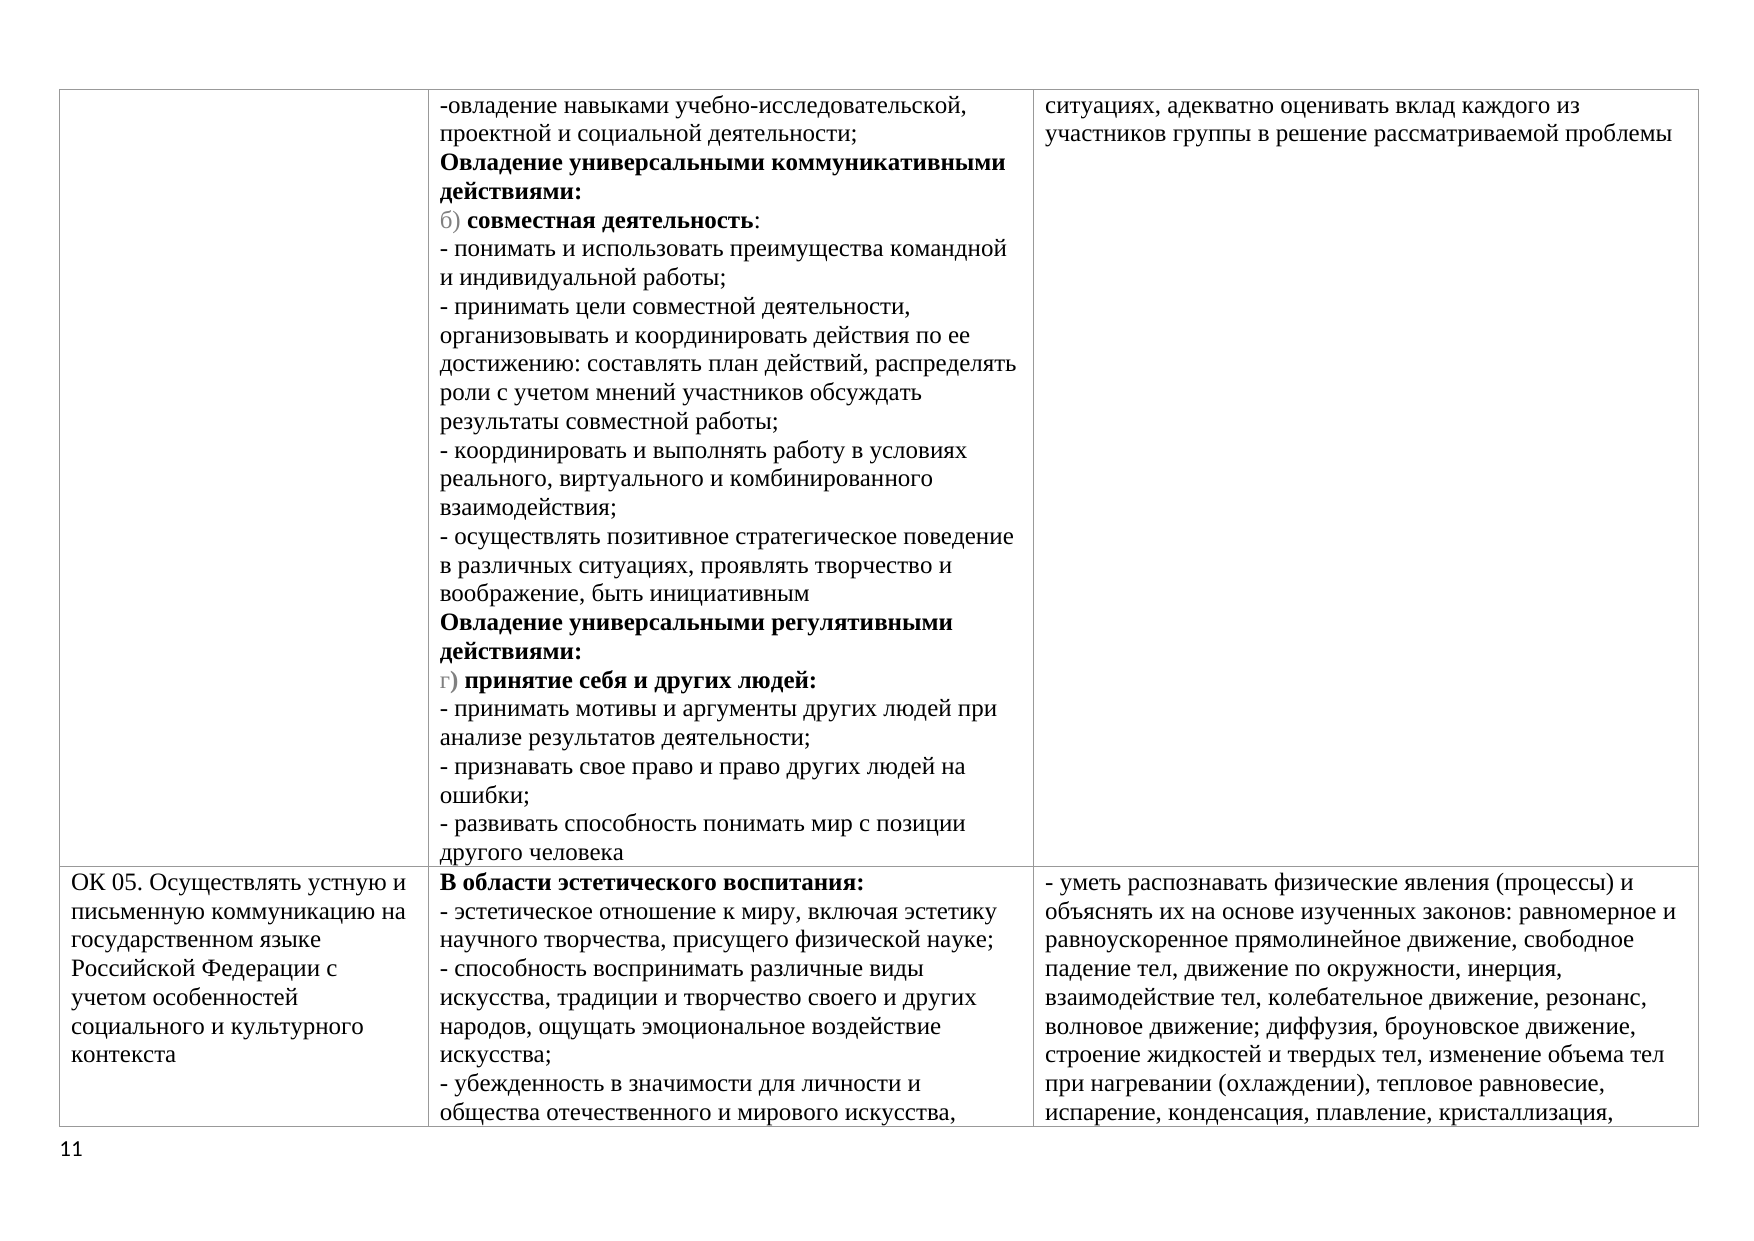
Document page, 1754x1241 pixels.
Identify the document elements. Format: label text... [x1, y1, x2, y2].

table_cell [60, 867, 428, 1126]
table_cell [429, 867, 1033, 1126]
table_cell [1034, 90, 1698, 866]
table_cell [60, 90, 428, 866]
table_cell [1034, 867, 1698, 1126]
